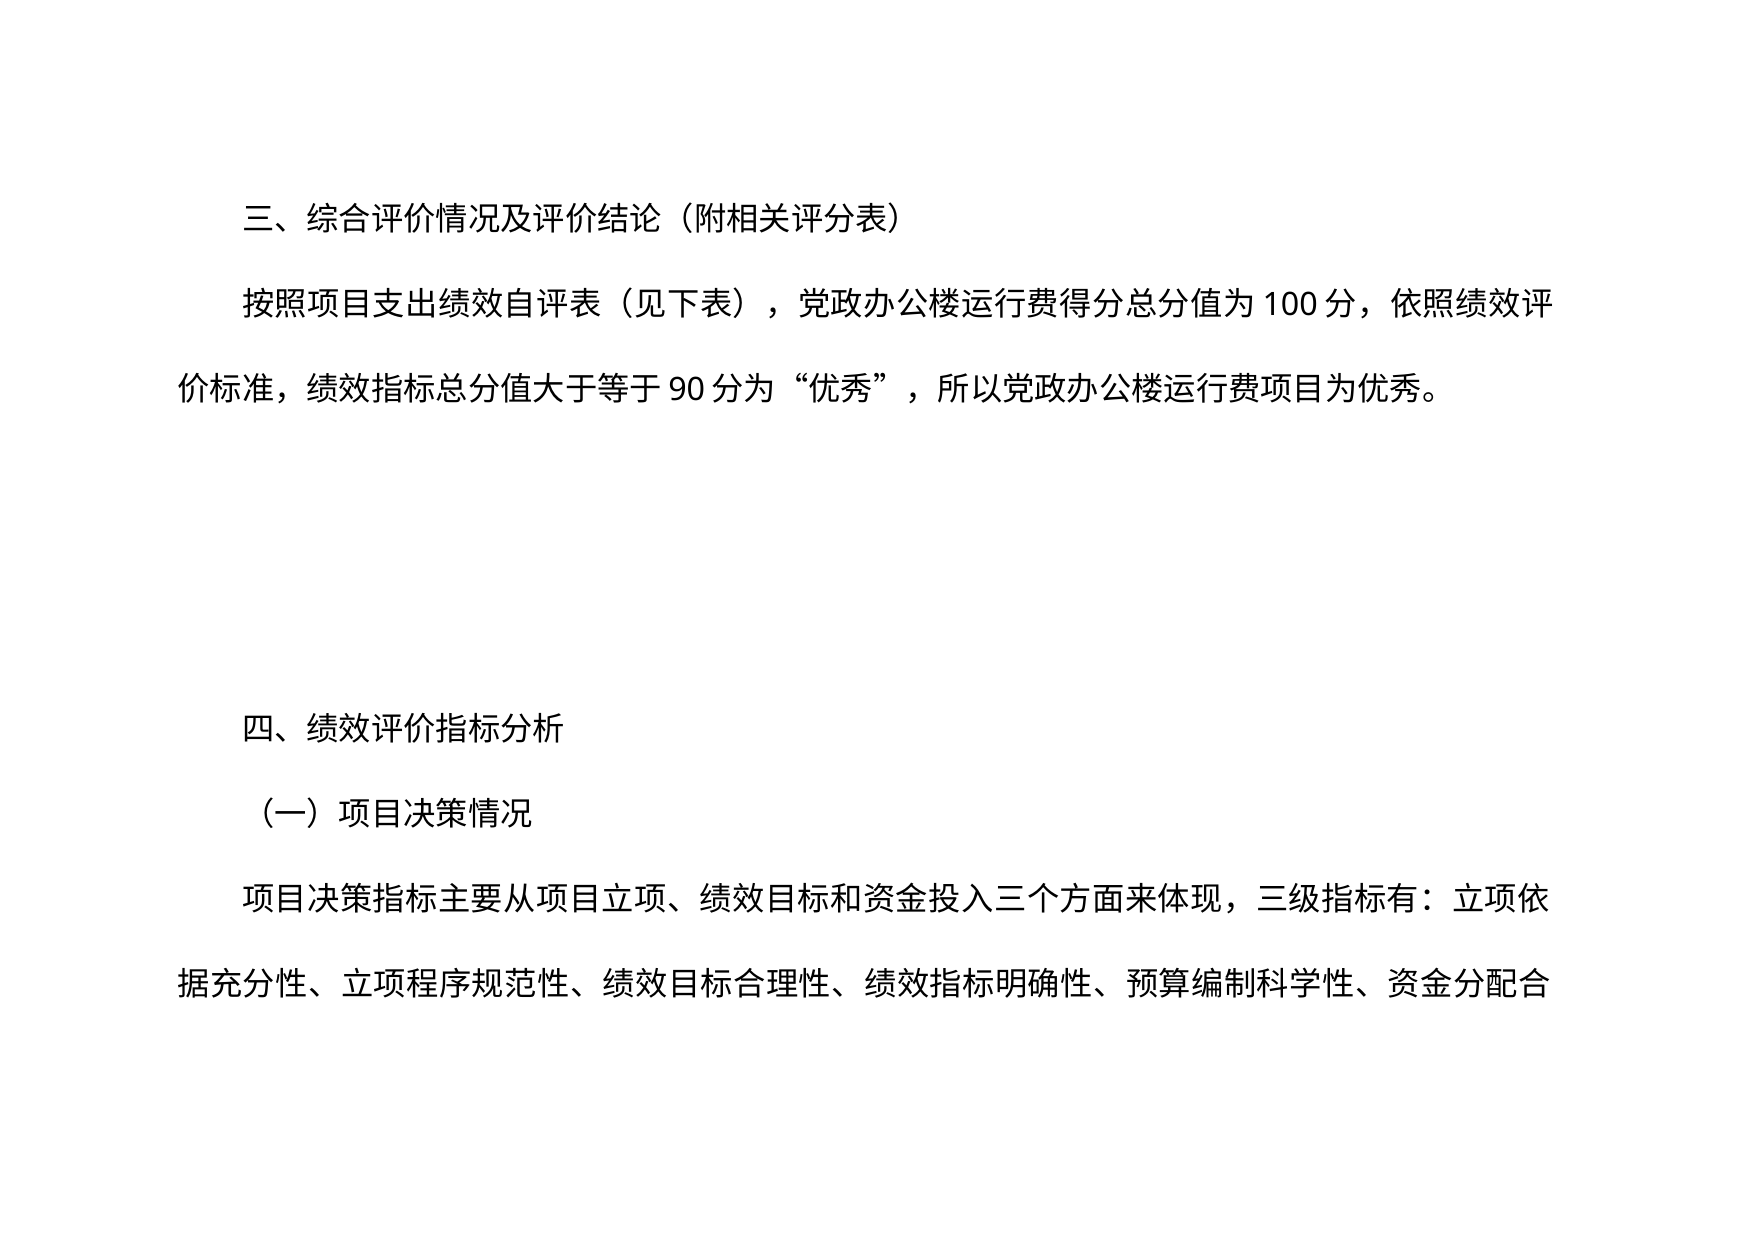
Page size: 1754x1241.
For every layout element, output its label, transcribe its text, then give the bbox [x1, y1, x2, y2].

text 四、绩效评价指标分析 [177, 684, 1553, 769]
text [177, 854, 1553, 1024]
text 三、综合评价情况及评价结论（附相关评分表） [177, 174, 1553, 259]
text 按照项目支出绩效自评表（见下表），党政办公楼运行费得分总分值为100分，依照绩效评价标准，绩效指标总分值大于等于90分为“优秀”，所以党政办公楼运行费项目为优秀。 [177, 259, 1553, 429]
text （一）项目决策情况 [177, 769, 1553, 854]
